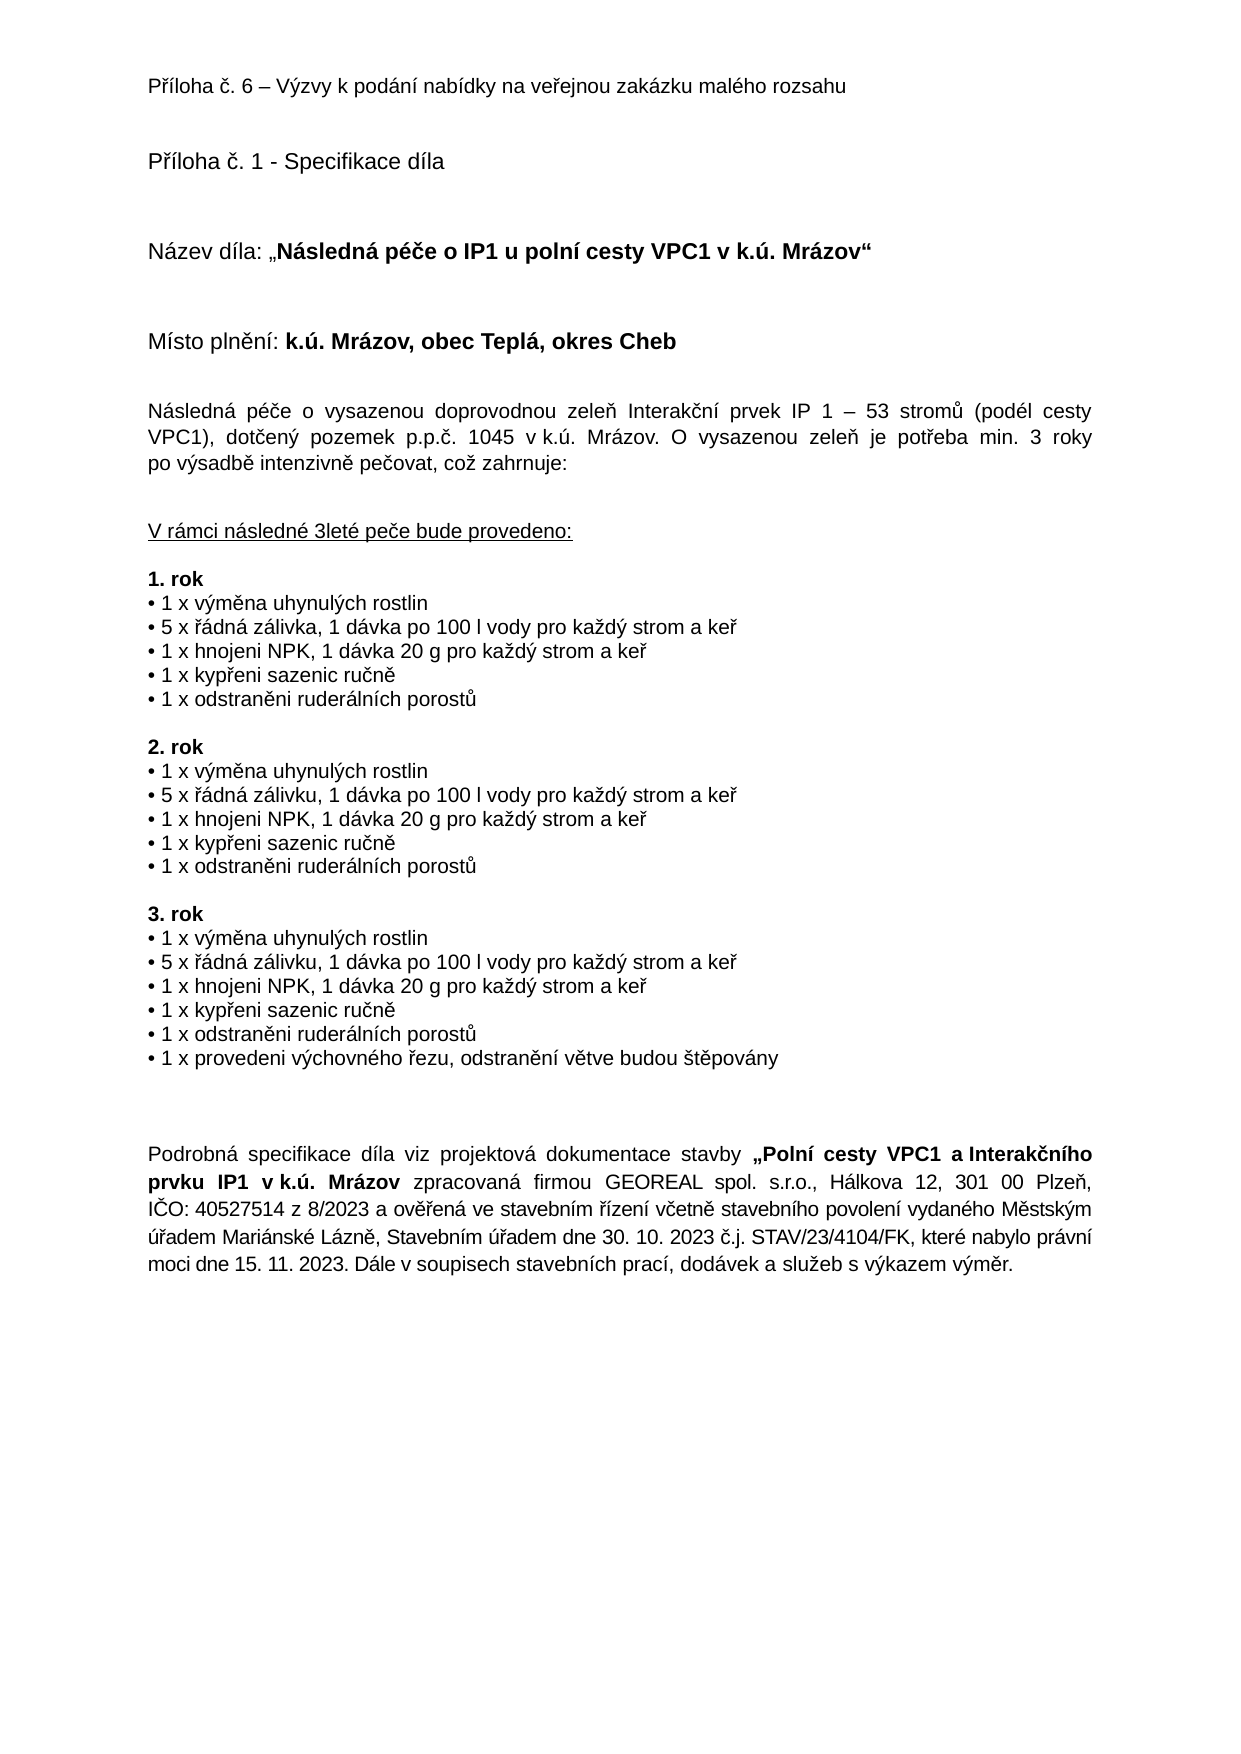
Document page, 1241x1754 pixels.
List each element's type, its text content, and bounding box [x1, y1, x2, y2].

text V rámci následné 3leté peče bude provedeno: [148, 519, 1093, 543]
text • 1 x hnojeni NPK, 1 dávka 20 g pro každý strom a keř [148, 974, 1093, 998]
text • 1 x výměna uhynulých rostlin [148, 758, 1093, 782]
text 1. rok [148, 567, 1093, 591]
text • 1 x kypřeni sazenic ručně [148, 830, 1093, 854]
text Místo plnění: k.ú. Mrázov, obec Teplá, okres Cheb [148, 328, 1093, 354]
text • 1 x kypřeni sazenic ručně [148, 998, 1093, 1022]
list Následná péče o vysazenou doprovodnou zeleň Interakční prvek IP 1 – 53 stromů (podél cesty VPC1), dotčený pozemek p.p.č. 1045 v k.ú. Mrázov. O vysazenou zeleň je potřeba min. 3 roky po výsadbě intenzivně pečovat, což zahrnuje: [148, 399, 1093, 474]
text • 1 x výměna uhynulých rostlin [148, 926, 1093, 950]
text Podrobná specifikace díla viz projektová dokumentace stavby „Polní cesty VPC1 a Interakčního prvku IP1 v k.ú. Mrázov zpracovaná firmou GEOREAL spol. s.r.o., Hálkova 12, 301 00 Plzeň, IČO: 40527514 z 8/2023 a ověřená ve stavebním řízení včetně stavebního povolení vydaného Městským úřadem Mariánské Lázně, Stavebním úřadem dne 30. 10. 2023 č.j. STAV/23/4104/FK, které nabylo právní moci dne 15. 11. 2023. Dále v soupisech stavebních prací, dodávek a služeb s výkazem výměr. [148, 1142, 1093, 1276]
text • 1 x hnojeni NPK, 1 dávka 20 g pro každý strom a keř [148, 806, 1093, 830]
text • 1 x odstraněni ruderálních porostů [148, 687, 1093, 711]
text • 1 x odstraněni ruderálních porostů [148, 1022, 1093, 1046]
text 2. rok [148, 734, 1093, 758]
text Příloha č. 1 - Specifikace díla [148, 148, 1093, 174]
text • 5 x řádná zálivka, 1 dávka po 100 l vody pro každý strom a keř [148, 615, 1093, 639]
text • 1 x hnojeni NPK, 1 dávka 20 g pro každý strom a keř [148, 639, 1093, 663]
text 3. rok [148, 902, 1093, 926]
text • 5 x řádná zálivku, 1 dávka po 100 l vody pro každý strom a keř [148, 782, 1093, 806]
text • 1 x výměna uhynulých rostlin [148, 591, 1093, 615]
text • 1 x odstraněni ruderálních porostů [148, 854, 1093, 878]
text Název díla: „Následná péče o IP1 u polní cesty VPC1 v k.ú. Mrázov“ [148, 238, 1093, 264]
text • 1 x kypřeni sazenic ručně [148, 663, 1093, 687]
text • 5 x řádná zálivku, 1 dávka po 100 l vody pro každý strom a keř [148, 950, 1093, 974]
text • 1 x provedeni výchovného řezu, odstranění větve budou štěpovány [148, 1046, 1093, 1070]
